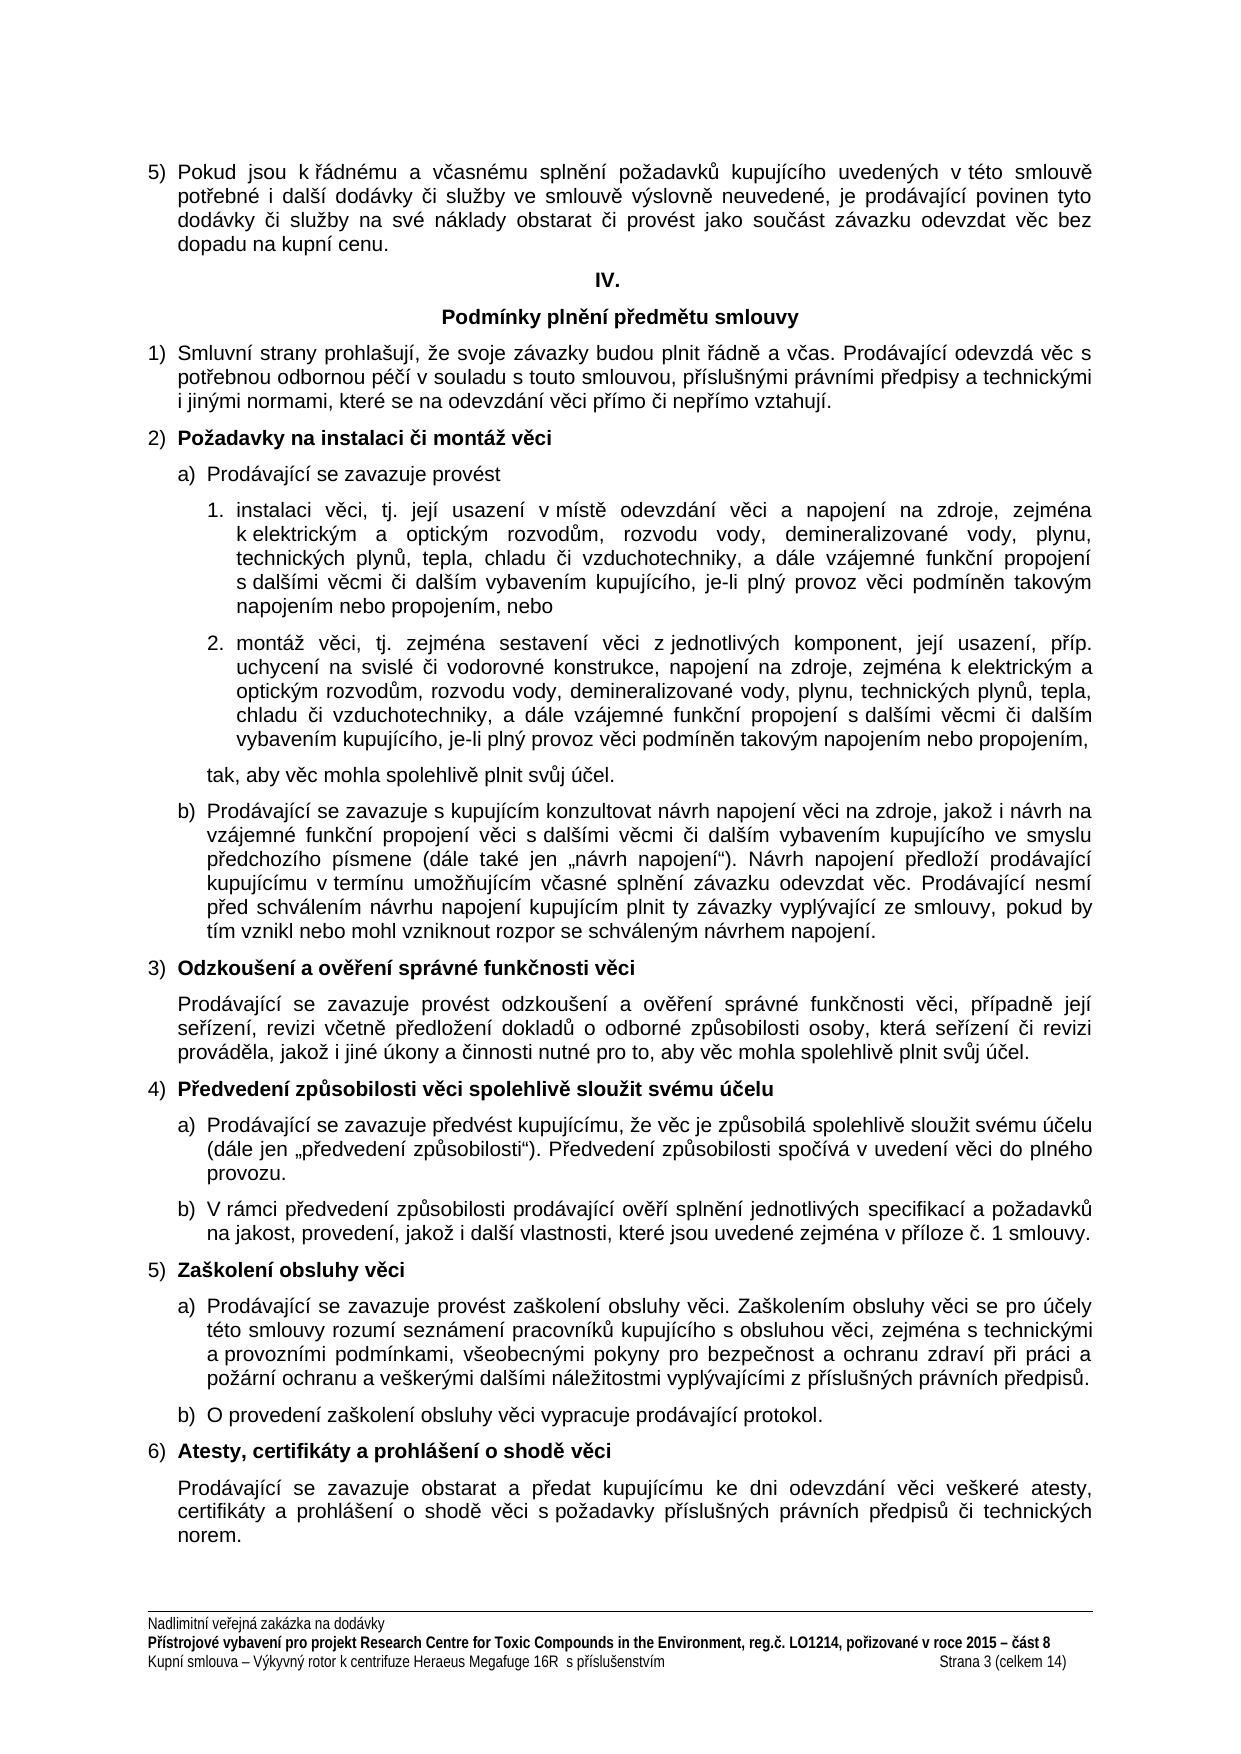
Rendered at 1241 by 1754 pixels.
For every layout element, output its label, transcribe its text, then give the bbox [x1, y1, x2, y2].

list V rámci předvedení způsobilosti prodávající ověří splnění jednotlivých specifikací a požadavků na jakost, provedení, jakož i další vlastnosti, které jsou uvedené zejména v příloze č. 1 smlouvy. [177, 1197, 1093, 1245]
text Prodávající se zavazuje obstarat a předat kupujícímu ke dni odevzdání věci veškeré atesty, certifikáty a prohlášení o shodě věci s požadavky příslušných právních předpisů či technických norem. [177, 1475, 1093, 1547]
list Prodávající se zavazuje provést zaškolení obsluhy věci. Zaškolením obsluhy věci se pro účely této smlouvy rozumí seznámení pracovníků kupujícího s obsluhou věci, zejména s technickými a provozními podmínkami, všeobecnými pokyny pro bezpečnost a ochranu zdraví při práci a požární ochranu a veškerými dalšími náležitostmi vyplývajícími z příslušných právních předpisů. [177, 1294, 1093, 1390]
list Prodávající se zavazuje provést [177, 462, 1093, 486]
list Požadavky na instalaci či montáž věci [148, 425, 1093, 449]
list Zaškolení obsluhy věci [148, 1258, 1093, 1282]
list Atesty, certifikáty a prohlášení o shodě věci [148, 1439, 1093, 1463]
text Podmínky plnění předmětu smlouvy [148, 304, 1093, 328]
list Prodávající se zavazuje předvést kupujícímu, že věc je způsobilá spolehlivě sloužit svému účelu (dále jen „předvedení způsobilosti“). Předvedení způsobilosti spočívá v uvedení věci do plného provozu. [177, 1113, 1093, 1185]
list Prodávající se zavazuje s kupujícím konzultovat návrh napojení věci na zdroje, jakož i návrh na vzájemné funkční propojení věci s dalšími věcmi či dalším vybavením kupujícího ve smyslu předchozího písmene (dále také jen „návrh napojení“). Návrh napojení předloží prodávající kupujícímu v termínu umožňujícím včasné splnění závazku odevzdat věc. Prodávající nesmí před schválením návrhu napojení kupujícím plnit ty závazky vyplývající ze smlouvy, pokud by tím vznikl nebo mohl vzniknout rozpor se schváleným návrhem napojení. [177, 799, 1093, 943]
list Smluvní strany prohlašují, že svoje závazky budou plnit řádně a včas. Prodávající odevzdá věc s potřebnou odbornou péčí v souladu s touto smlouvou, příslušnými právními předpisy a technickými i jinými normami, které se na odevzdání věci přímo či nepřímo vztahují. [148, 341, 1093, 413]
text Prodávající se zavazuje provést odzkoušení a ověření správné funkčnosti věci, případně její seřízení, revizi včetně předložení dokladů o odborné způsobilosti osoby, která seřízení či revizi prováděla, jakož i jiné úkony a činnosti nutné pro to, aby věc mohla spolehlivě plnit svůj účel. [177, 992, 1093, 1064]
list montáž věci, tj. zejména sestavení věci z jednotlivých komponent, její usazení, příp. uchycení na svislé či vodorovné konstrukce, napojení na zdroje, zejména k elektrickým a optickým rozvodům, rozvodu vody, demineralizované vody, plynu, technických plynů, tepla, chladu či vzduchotechniky, a dále vzájemné funkční propojení s dalšími věcmi či dalším vybavením kupujícího, je-li plný provoz věci podmíněn takovým napojením nebo propojením, [207, 631, 1093, 750]
list O provedení zaškolení obsluhy věci vypracuje prodávající protokol. [177, 1402, 1093, 1426]
list Odzkoušení a ověření správné funkčnosti věci [148, 956, 1093, 979]
list Pokud jsou k řádnému a včasnému splnění požadavků kupujícího uvedených v této smlouvě potřebné i další dodávky či služby ve smlouvě výslovně neuvedené, je prodávající povinen tyto dodávky či služby na své náklady obstarat či provést jako součást závazku odevzdat věc bez dopadu na kupní cenu. [148, 160, 1093, 256]
text tak, aby věc mohla spolehlivě plnit svůj účel. [207, 763, 1093, 787]
list Předvedení způsobilosti věci spolehlivě sloužit svému účelu [148, 1076, 1093, 1100]
list instalaci věci, tj. její usazení v místě odevzdání věci a napojení na zdroje, zejména k elektrickým a optickým rozvodům, rozvodu vody, demineralizované vody, plynu, technických plynů, tepla, chladu či vzduchotechniky, a dále vzájemné funkční propojení s dalšími věcmi či dalším vybavením kupujícího, je-li plný provoz věci podmíněn takovým napojením nebo propojením, nebo [207, 498, 1093, 618]
